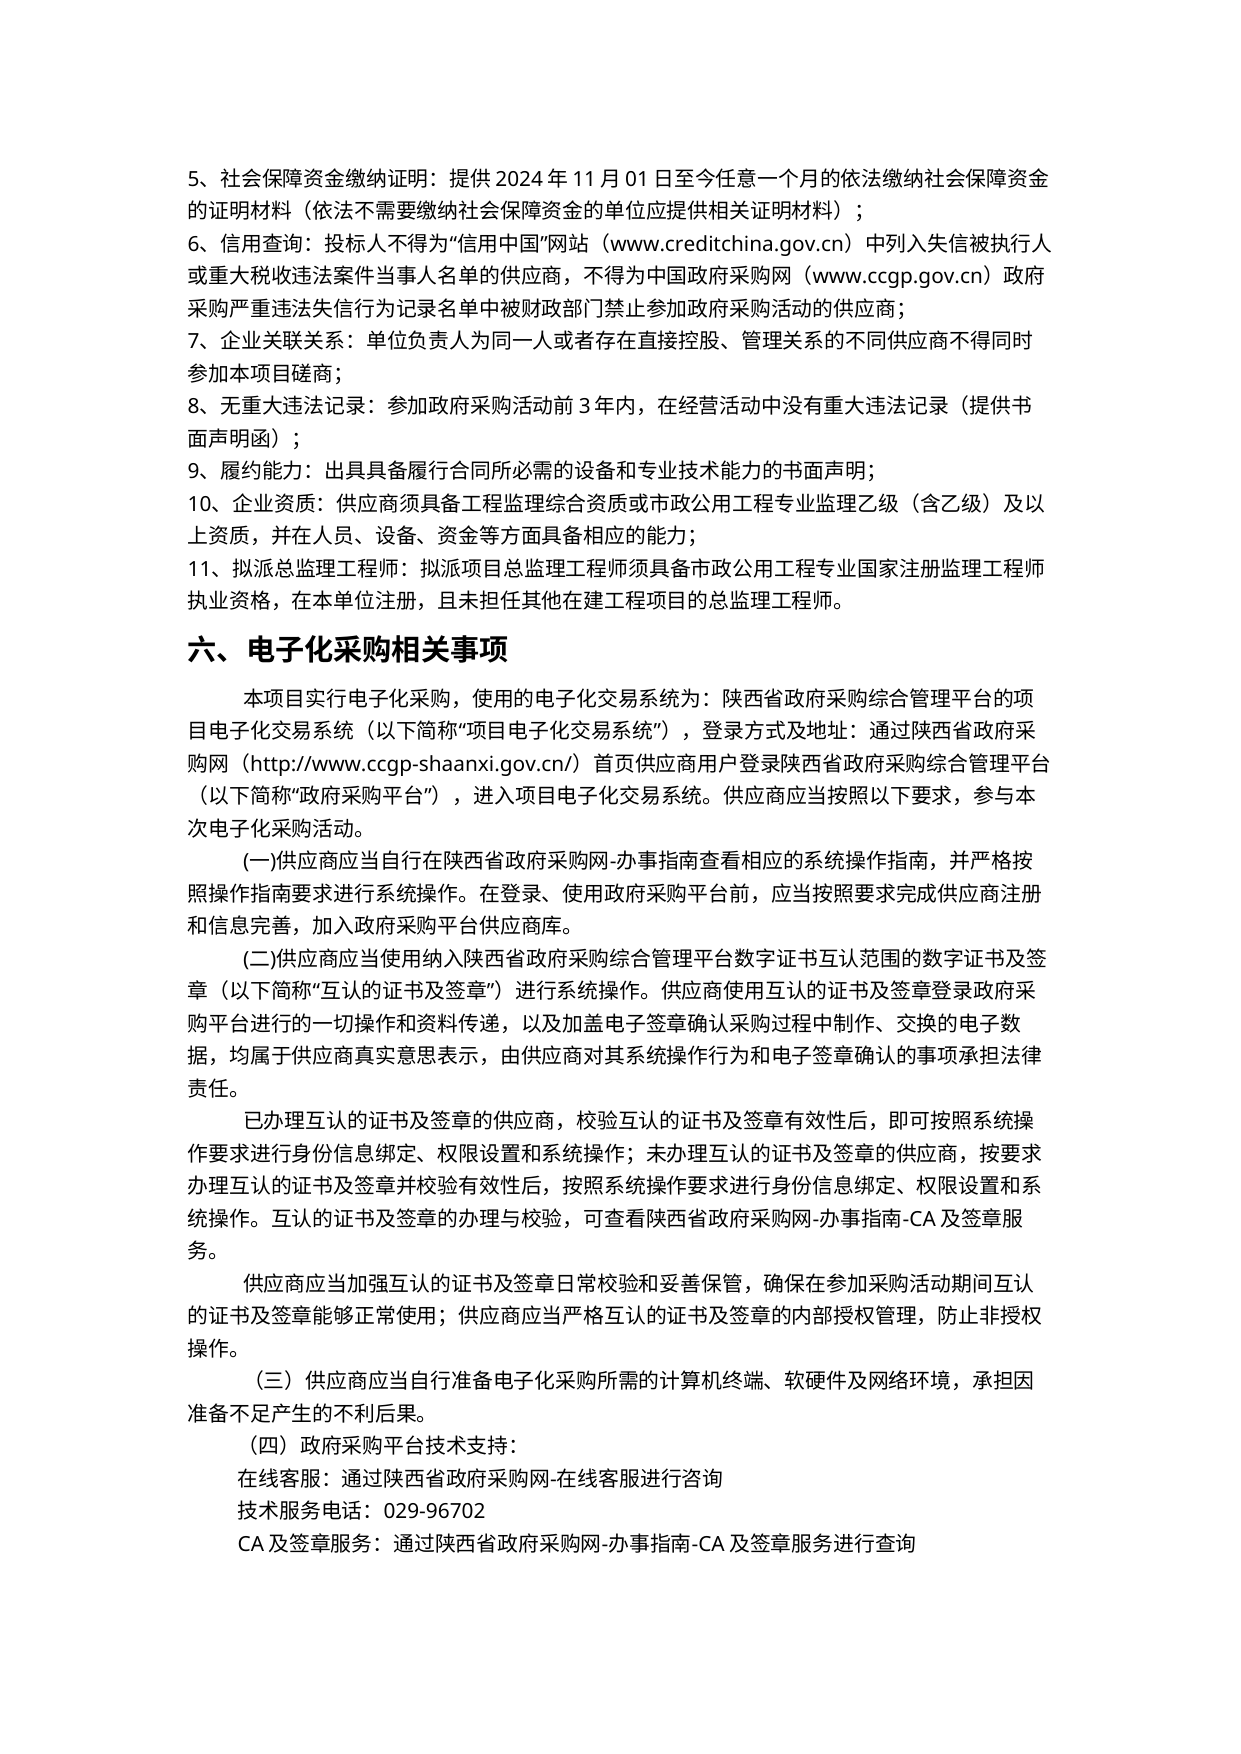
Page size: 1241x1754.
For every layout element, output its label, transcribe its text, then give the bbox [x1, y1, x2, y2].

text 本项目实行电子化采购，使用的电子化交易系统为：陕西省政府采购综合管理平台的项目电子化交易系统（以下简称“项目电子化交易系统”），登录方式及地址：通过陕西省政府采购网（http://www.ccgp-shaanxi.gov.cn/）首页供应商用户登录陕西省政府采购综合管理平台（以下简称“政府采购平台”），进入项目电子化交易系统。供应商应当按照以下要求，参与本次电子化采购活动。 [187, 682, 1053, 844]
text （四）政府采购平台技术支持： [187, 1429, 1053, 1462]
text 6、信用查询：投标人不得为“信用中国”网站（www.creditchina.gov.cn）中列入失信被执行人或重大税收违法案件当事人名单的供应商，不得为中国政府采购网（www.ccgp.gov.cn）政府采购严重违法失信行为记录名单中被财政部门禁止参加政府采购活动的供应商； [187, 227, 1053, 324]
text 5、社会保障资金缴纳证明：提供2024年11月01日至今任意一个月的依法缴纳社会保障资金的证明材料（依法不需要缴纳社会保障资金的单位应提供相关证明材料）； [187, 162, 1053, 227]
text 9、履约能力：出具具备履行合同所必需的设备和专业技术能力的书面声明； [187, 454, 1053, 487]
text 8、无重大违法记录：参加政府采购活动前3年内，在经营活动中没有重大违法记录（提供书面声明函）； [187, 389, 1053, 454]
text (二)供应商应当使用纳入陕西省政府采购综合管理平台数字证书互认范围的数字证书及签章（以下简称“互认的证书及签章”）进行系统操作。供应商使用互认的证书及签章登录政府采购平台进行的一切操作和资料传递，以及加盖电子签章确认采购过程中制作、交换的电子数据，均属于供应商真实意思表示，由供应商对其系统操作行为和电子签章确认的事项承担法律责任。 [187, 942, 1053, 1104]
text CA及签章服务：通过陕西省政府采购网-办事指南-CA及签章服务进行查询 [187, 1527, 1053, 1559]
text 11、拟派总监理工程师：拟派项目总监理工程师须具备市政公用工程专业国家注册监理工程师执业资格，在本单位注册，且未担任其他在建工程项目的总监理工程师。 [187, 552, 1053, 617]
text 在线客服：通过陕西省政府采购网-在线客服进行咨询 [187, 1462, 1053, 1494]
text 供应商应当加强互认的证书及签章日常校验和妥善保管，确保在参加采购活动期间互认的证书及签章能够正常使用；供应商应当严格互认的证书及签章的内部授权管理，防止非授权操作。 [187, 1267, 1053, 1364]
text 技术服务电话：029-96702 [187, 1494, 1053, 1527]
text (一)供应商应当自行在陕西省政府采购网-办事指南查看相应的系统操作指南，并严格按照操作指南要求进行系统操作。在登录、使用政府采购平台前，应当按照要求完成供应商注册和信息完善，加入政府采购平台供应商库。 [187, 844, 1053, 942]
text 六、电子化采购相关事项 [187, 617, 1053, 682]
text 7、企业关联关系：单位负责人为同一人或者存在直接控股、管理关系的不同供应商不得同时参加本项目磋商； [187, 324, 1053, 389]
text 已办理互认的证书及签章的供应商，校验互认的证书及签章有效性后，即可按照系统操作要求进行身份信息绑定、权限设置和系统操作；未办理互认的证书及签章的供应商，按要求办理互认的证书及签章并校验有效性后，按照系统操作要求进行身份信息绑定、权限设置和系统操作。互认的证书及签章的办理与校验，可查看陕西省政府采购网-办事指南-CA及签章服务。 [187, 1104, 1053, 1267]
text 10、企业资质：供应商须具备工程监理综合资质或市政公用工程专业监理乙级（含乙级）及以上资质，并在人员、设备、资金等方面具备相应的能力； [187, 487, 1053, 552]
text （三）供应商应当自行准备电子化采购所需的计算机终端、软硬件及网络环境，承担因准备不足产生的不利后果。 [187, 1364, 1053, 1429]
